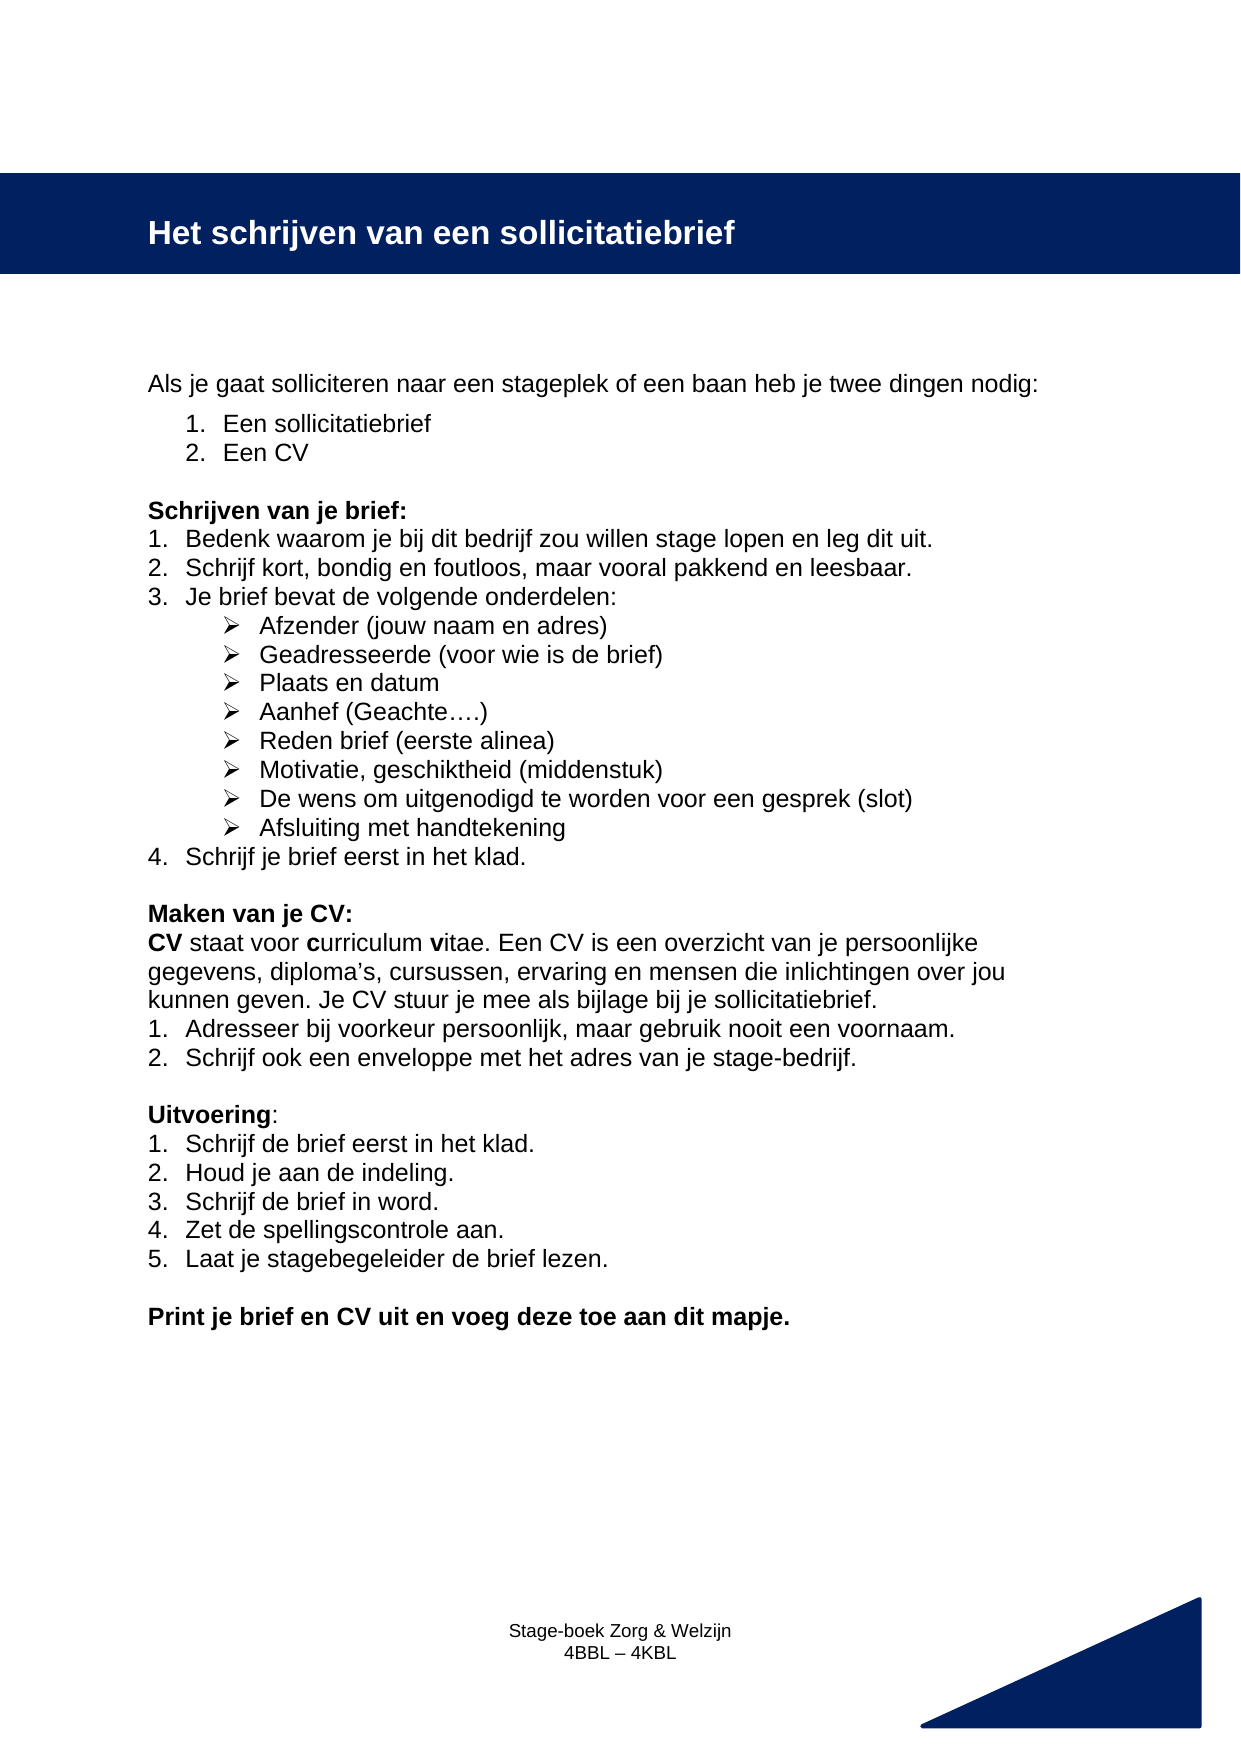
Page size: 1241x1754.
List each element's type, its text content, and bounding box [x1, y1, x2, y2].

text Print je brief en CV uit en voeg deze toe aan dit mapje. [148, 1302, 1092, 1330]
list Motivatie, geschiktheid (middenstuk) [222, 755, 1092, 784]
list Houd je aan de indeling. [148, 1158, 1092, 1187]
list Schrijf ook een enveloppe met het adres van je stage-bedrijf. [148, 1043, 1092, 1072]
list Geadresseerde (voor wie is de brief) [222, 639, 1092, 668]
list Aanhef (Geachte….) [222, 697, 1092, 726]
list Reden brief (eerste alinea) [222, 726, 1092, 755]
text Maken van je CV: [148, 899, 1092, 928]
list Plaats en datum [222, 668, 1092, 697]
list Je brief bevat de volgende onderdelen: [148, 582, 1092, 611]
list Schrijf je brief eerst in het klad. [148, 842, 1092, 870]
list Een sollicitatiebrief [185, 409, 1092, 438]
list Laat je stagebegeleider de brief lezen. [148, 1244, 1092, 1273]
list Schrijf de brief in word. [148, 1187, 1092, 1215]
text Schrijven van je brief: [148, 496, 1092, 524]
list Adresseer bij voorkeur persoonlijk, maar gebruik nooit een voornaam. [148, 1014, 1092, 1043]
list De wens om uitgenodigd te worden voor een gesprek (slot) [222, 784, 1092, 813]
list Een CV [185, 438, 1092, 467]
text CV staat voor curriculum vitae. Een CV is een overzicht van je persoonlijke gegevens, diploma’s, cursussen, ervaring en mensen die inlichtingen over jou kunnen geven. Je CV stuur je mee als bijlage bij je sollicitatiebrief. [148, 928, 1092, 1014]
list Schrijf kort, bondig en foutloos, maar vooral pakkend en leesbaar. [148, 553, 1092, 582]
list Afsluiting met handtekening [222, 813, 1092, 842]
text Uitvoering: [148, 1100, 1092, 1129]
text Als je gaat solliciteren naar een stageplek of een baan heb je twee dingen nodig: [148, 369, 1092, 397]
list Afzender (jouw naam en adres) [222, 611, 1092, 639]
list Schrijf de brief eerst in het klad. [148, 1129, 1092, 1158]
list Bedenk waarom je bij dit bedrijf zou willen stage lopen en leg dit uit. [148, 524, 1092, 553]
text Het schrijven van een sollicitatiebrief [148, 213, 1092, 251]
list Zet de spellingscontrole aan. [148, 1215, 1092, 1244]
